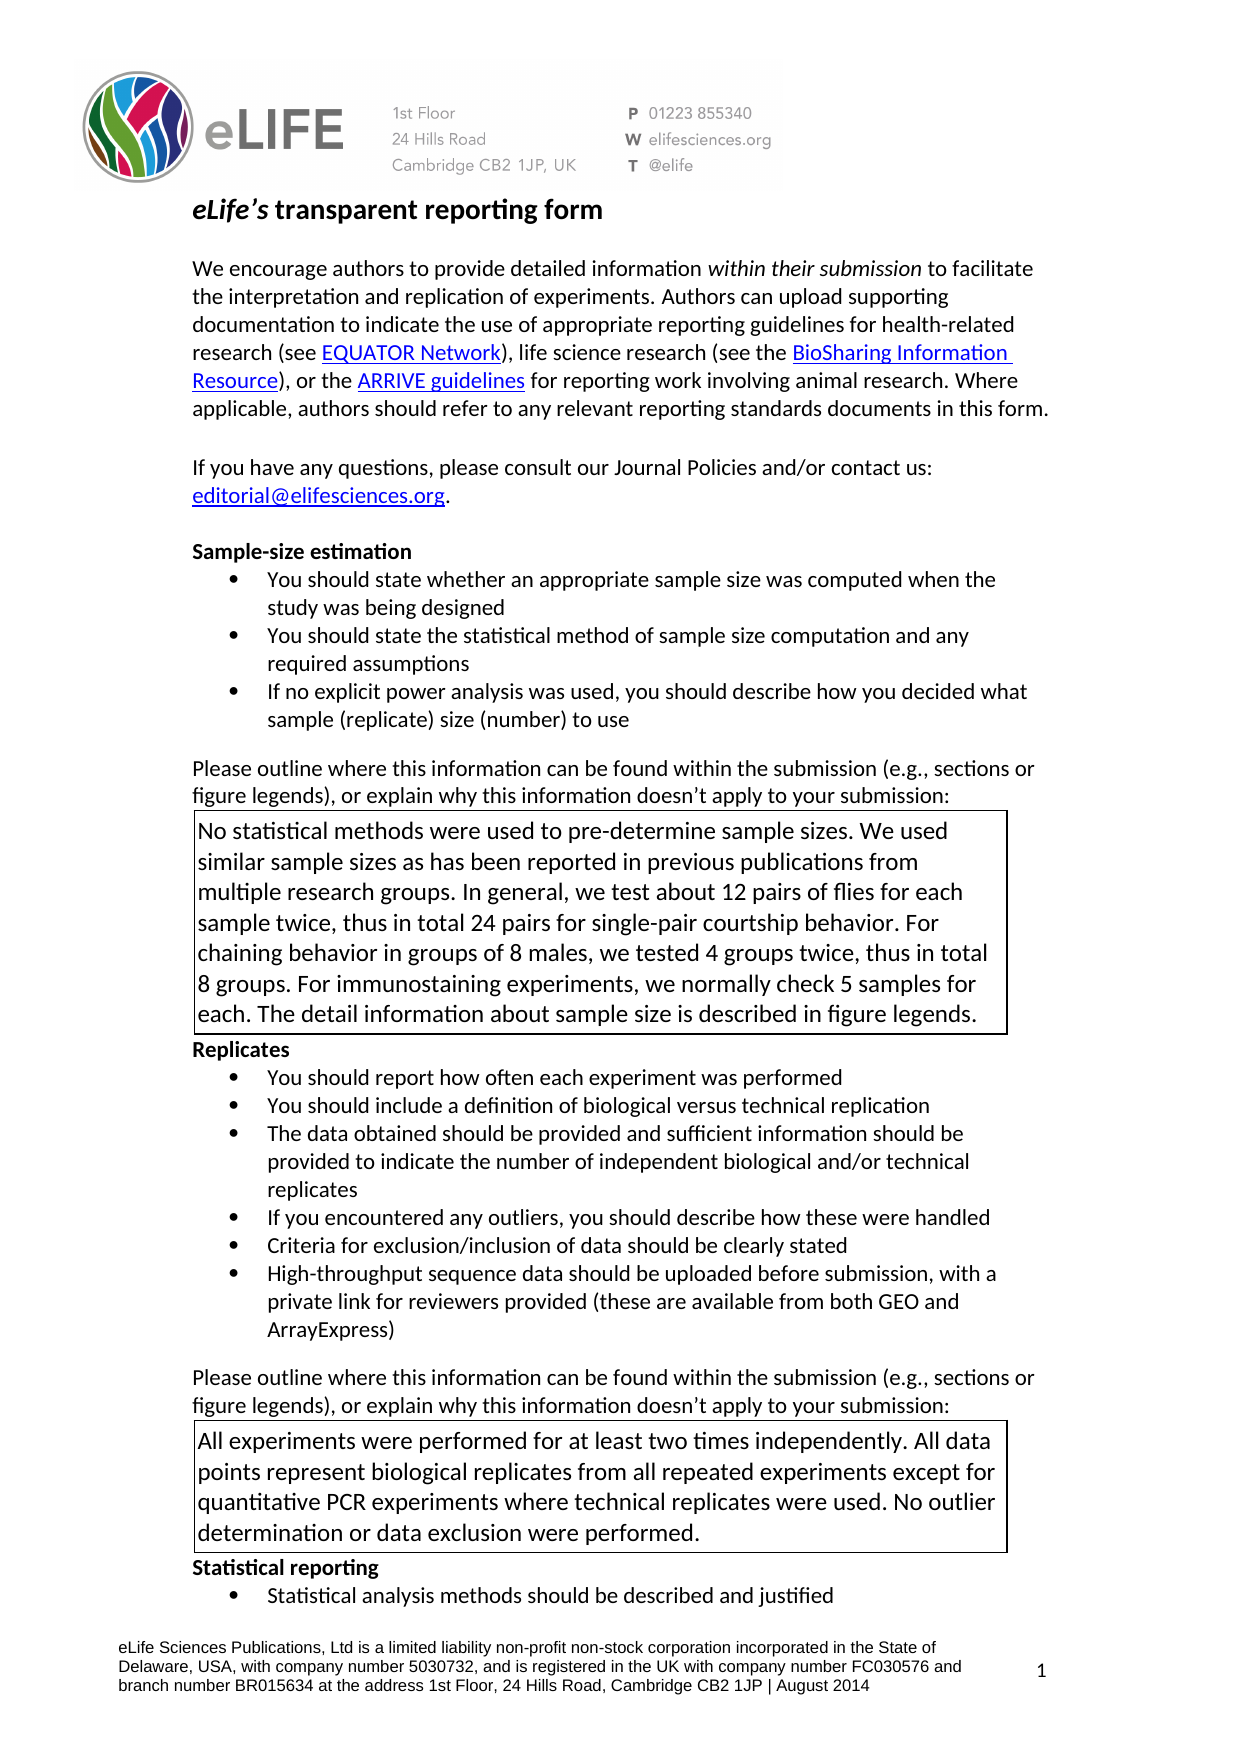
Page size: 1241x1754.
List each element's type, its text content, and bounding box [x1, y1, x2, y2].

list Statistical analysis methods should be described and justified [229, 1581, 1053, 1609]
picture [73, 59, 784, 191]
text If you have any questions, please consult our Journal Policies and/or contact us: editorial@elifesciences.org. [192, 453, 1053, 509]
list You should state whether an appropriate sample size was computed when the study was being designed [229, 565, 1053, 621]
list Criteria for exclusion/inclusion of data should be clearly stated [229, 1231, 1053, 1259]
list If no explicit power analysis was used, you should describe how you decided what sample (replicate) size (number) to use [229, 677, 1053, 733]
text eLife’s transparent reporting form [192, 191, 1053, 226]
list You should state the statistical method of sample size computation and any required assumptions [229, 621, 1053, 677]
list High-throughput sequence data should be uploaded before submission, with a private link for reviewers provided (these are available from both GEO and ArrayExpress) [229, 1259, 1053, 1343]
list You should report how often each experiment was performed [229, 1063, 1053, 1091]
text Statistical reporting [192, 1450, 1053, 1581]
text No statistical methods were used to pre-determine sample sizes. We used similar sample sizes as has been reported in previous publications from multiple research groups. In general, we test about 12 pairs of flies for each sample twice, thus in total 24 pairs for single-pair courtship behavior. For chaining behavior in groups of 8 males, we tested 4 groups twice, thus in total 8 groups. For immunostaining experiments, we normally check 5 samples for each. The detail information about sample size is described in figure legends. [195, 813, 1006, 1031]
list If you encountered any outliers, you should describe how these were handled [229, 1203, 1053, 1231]
text All experiments were performed for at least two times independently. All data points represent biological replicates from all repeated experiments except for quantitative PCR experiments where technical replicates were used. No outlier determination or data exclusion were performed. [195, 1423, 1006, 1549]
text Replicates [192, 838, 1053, 1063]
text Sample-size estimation [192, 537, 1053, 565]
list The data obtained should be provided and sufficient information should be provided to indicate the number of independent biological and/or technical replicates [229, 1119, 1053, 1203]
list You should include a definition of biological versus technical replication [229, 1091, 1053, 1119]
text We encourage authors to provide detailed information within their submission to facilitate the interpretation and replication of experiments. Authors can upload supporting documentation to indicate the use of appropriate reporting guidelines for health-related research (see EQUATOR Network), life science research (see the BioSharing Information Resource), or the ARRIVE guidelines for reporting work involving animal research. Where applicable, authors should refer to any relevant reporting standards documents in this form. [192, 254, 1053, 423]
